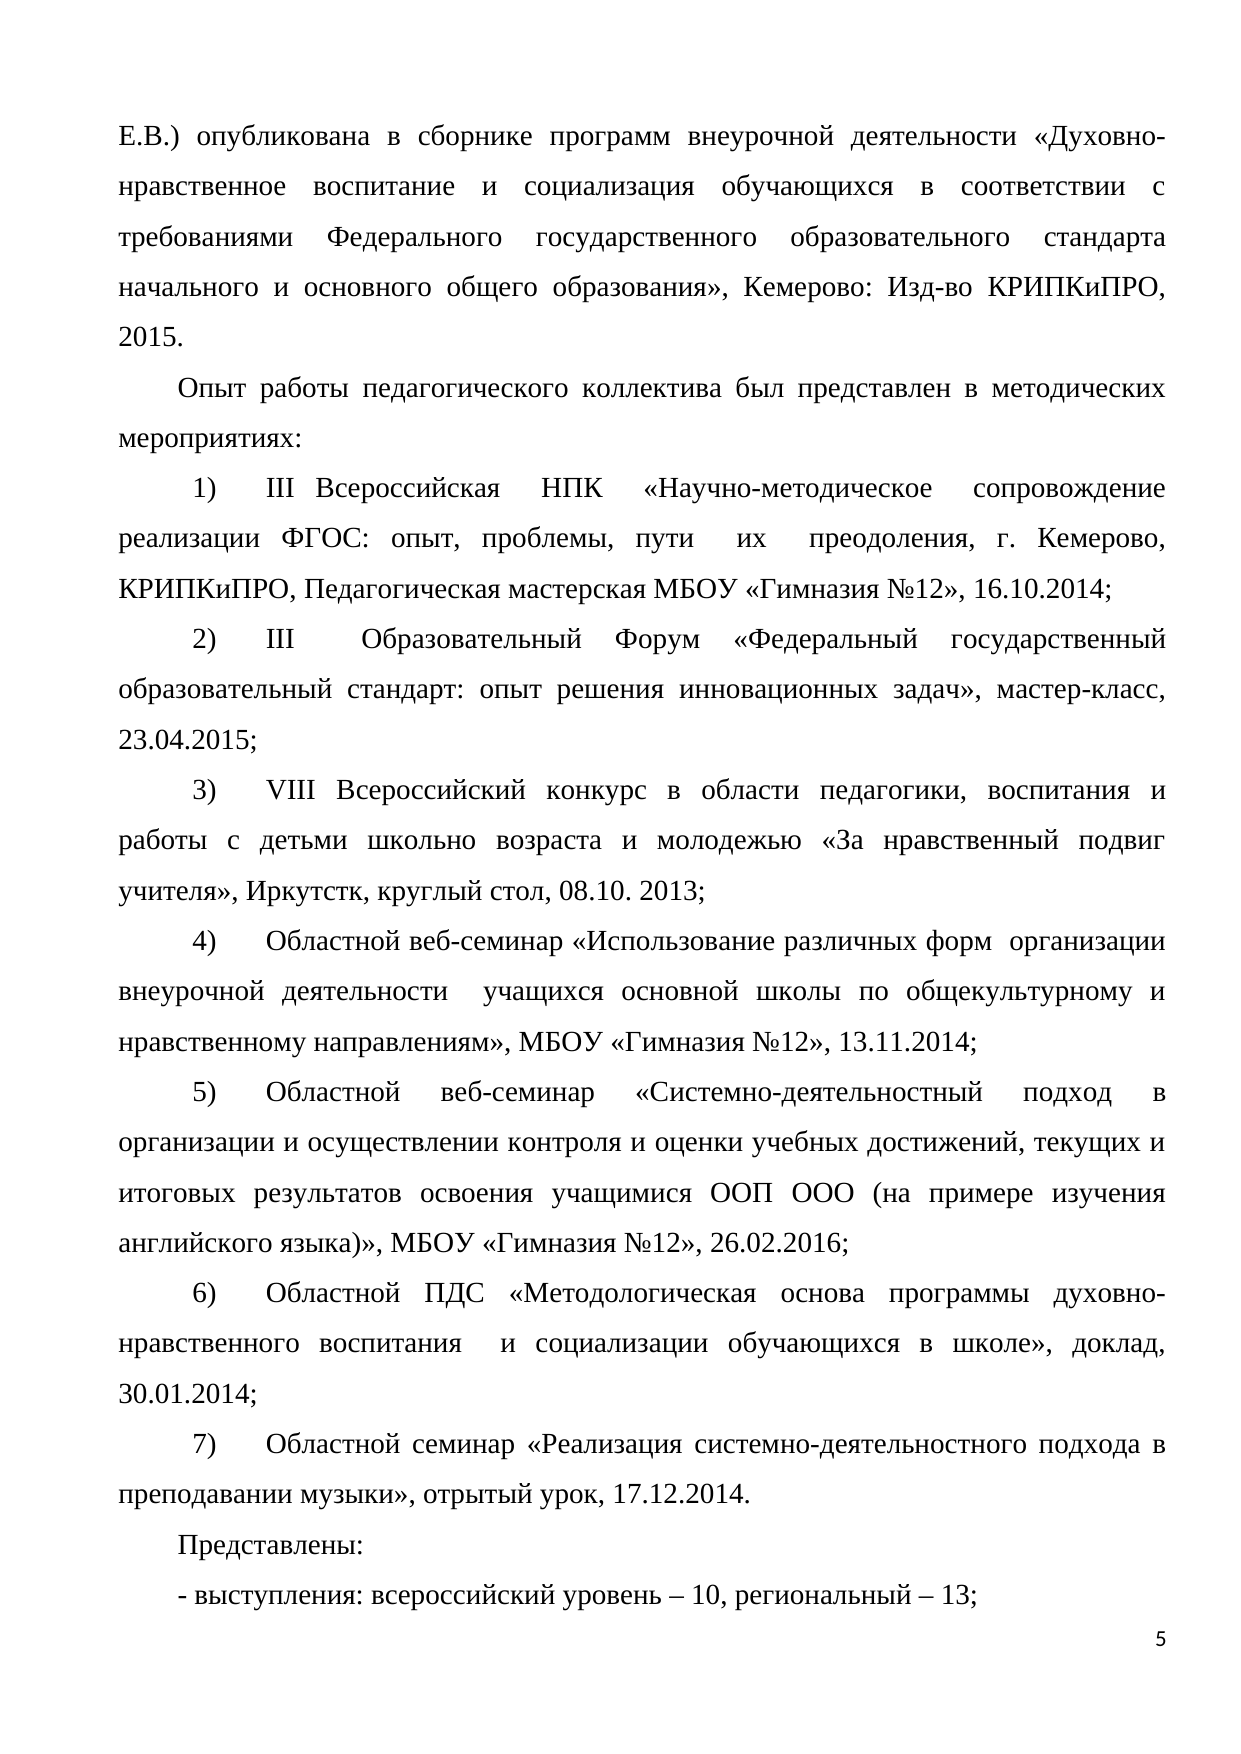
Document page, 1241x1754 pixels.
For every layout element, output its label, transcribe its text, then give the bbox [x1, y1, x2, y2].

list Областной веб-семинар «Системно-деятельностный подход в организации и осуществлении контроля и оценки учебных достижений, текущих и итоговых результатов освоения учащимися ООП ООО (на примере изучения английского языка)», МБОУ «Гимназия №12», 26.02.2016; [118, 1074, 1167, 1258]
text Представлены: [118, 1527, 1167, 1560]
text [118, 118, 1167, 353]
list III Всероссийская НПК «Научно-методическое сопровождение реализации ФГОС: опыт, проблемы, пути их преодоления, г. Кемерово, КРИПКиПРО, Педагогическая мастерская МБОУ «Гимназия №12», 16.10.2014; [118, 470, 1167, 604]
list Областной ПДС «Методологическая основа программы духовно-нравственного воспитания и социализации обучающихся в школе», доклад, 30.01.2014; [118, 1275, 1167, 1409]
list VIII Всероссийский конкурс в области педагогики, воспитания и работы с детьми школьно возраста и молодежью «За нравственный подвиг учителя», Иркутстк, круглый стол, 08.10. 2013; [118, 772, 1167, 906]
text - выступления: всероссийский уровень – 10, региональный – 13; [118, 1577, 1167, 1611]
list Областной семинар «Реализация системно-деятельностного подхода в преподавании музыки», отрытый урок, 17.12.2014. [118, 1426, 1167, 1510]
text Опыт работы педагогического коллектива был представлен в методических мероприятиях: [118, 370, 1167, 453]
list Областной веб-семинар «Использование различных форм организации внеурочной деятельности учащихся основной школы по общекультурному и нравственному направлениям», МБОУ «Гимназия №12», 13.11.2014; [118, 923, 1167, 1057]
list III Образовательный Форум «Федеральный государственный образовательный стандарт: опыт решения инновационных задач», мастер-класс, 23.04.2015; [118, 621, 1167, 755]
